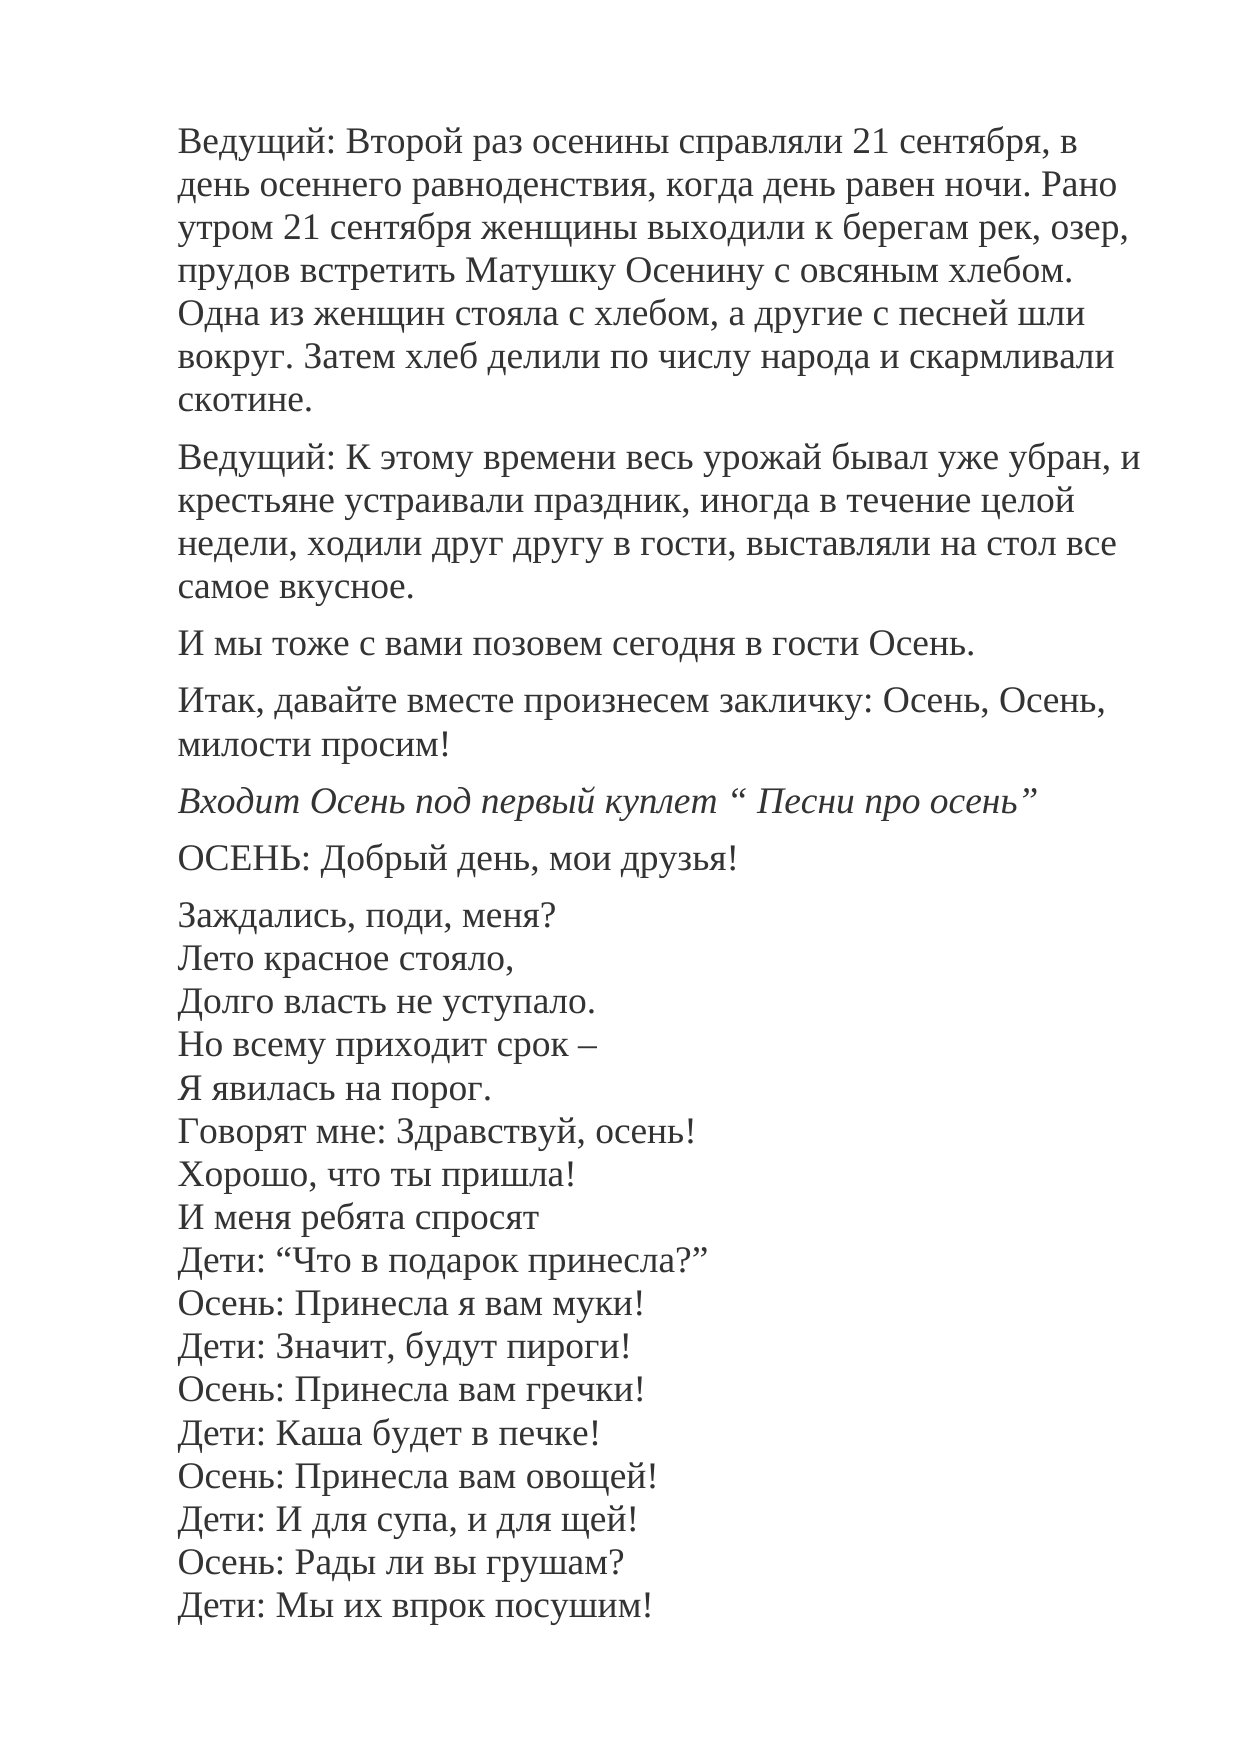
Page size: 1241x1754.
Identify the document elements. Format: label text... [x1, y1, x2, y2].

text Ведущий: К этому времени весь урожай бывал уже убран, и крестьяне устраивали праздник, иногда в течение целой недели, ходили друг другу в гости, выставляли на стол все самое вкусное. [177, 434, 1152, 607]
text Входит Осень под первый куплет “ Песни про осень” [177, 778, 1152, 821]
text Итак, давайте вместе произнесем закличку: Осень, Осень, милости просим! [177, 678, 1152, 764]
text Ведущий: Второй раз осенины справляли 21 сентября, в день осеннего равноденствия, когда день равен ночи. Рано утром 21 сентября женщины выходили к берегам рек, озер, прудов встретить Матушку Осенину с овсяным хлебом. Одна из женщин стояла с хлебом, а другие с песней шли вокруг. Затем хлеб делили по числу народа и скармливали скотине. [177, 118, 1152, 420]
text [177, 1237, 1152, 1626]
text Говорят мне: Здравствуй, осень! Хорошо, что ты пришла! И меня ребята спросят [177, 1108, 1152, 1237]
text И мы тоже с вами позовем сегодня в гости Осень. [177, 621, 1152, 664]
text Заждались, поди, меня? Лето красное стояло, Долго власть не уступало. Но всему приходит срок – Я явилась на порог. [177, 892, 1152, 1108]
text ОСЕНЬ: Добрый день, мои друзья! [177, 835, 1152, 878]
